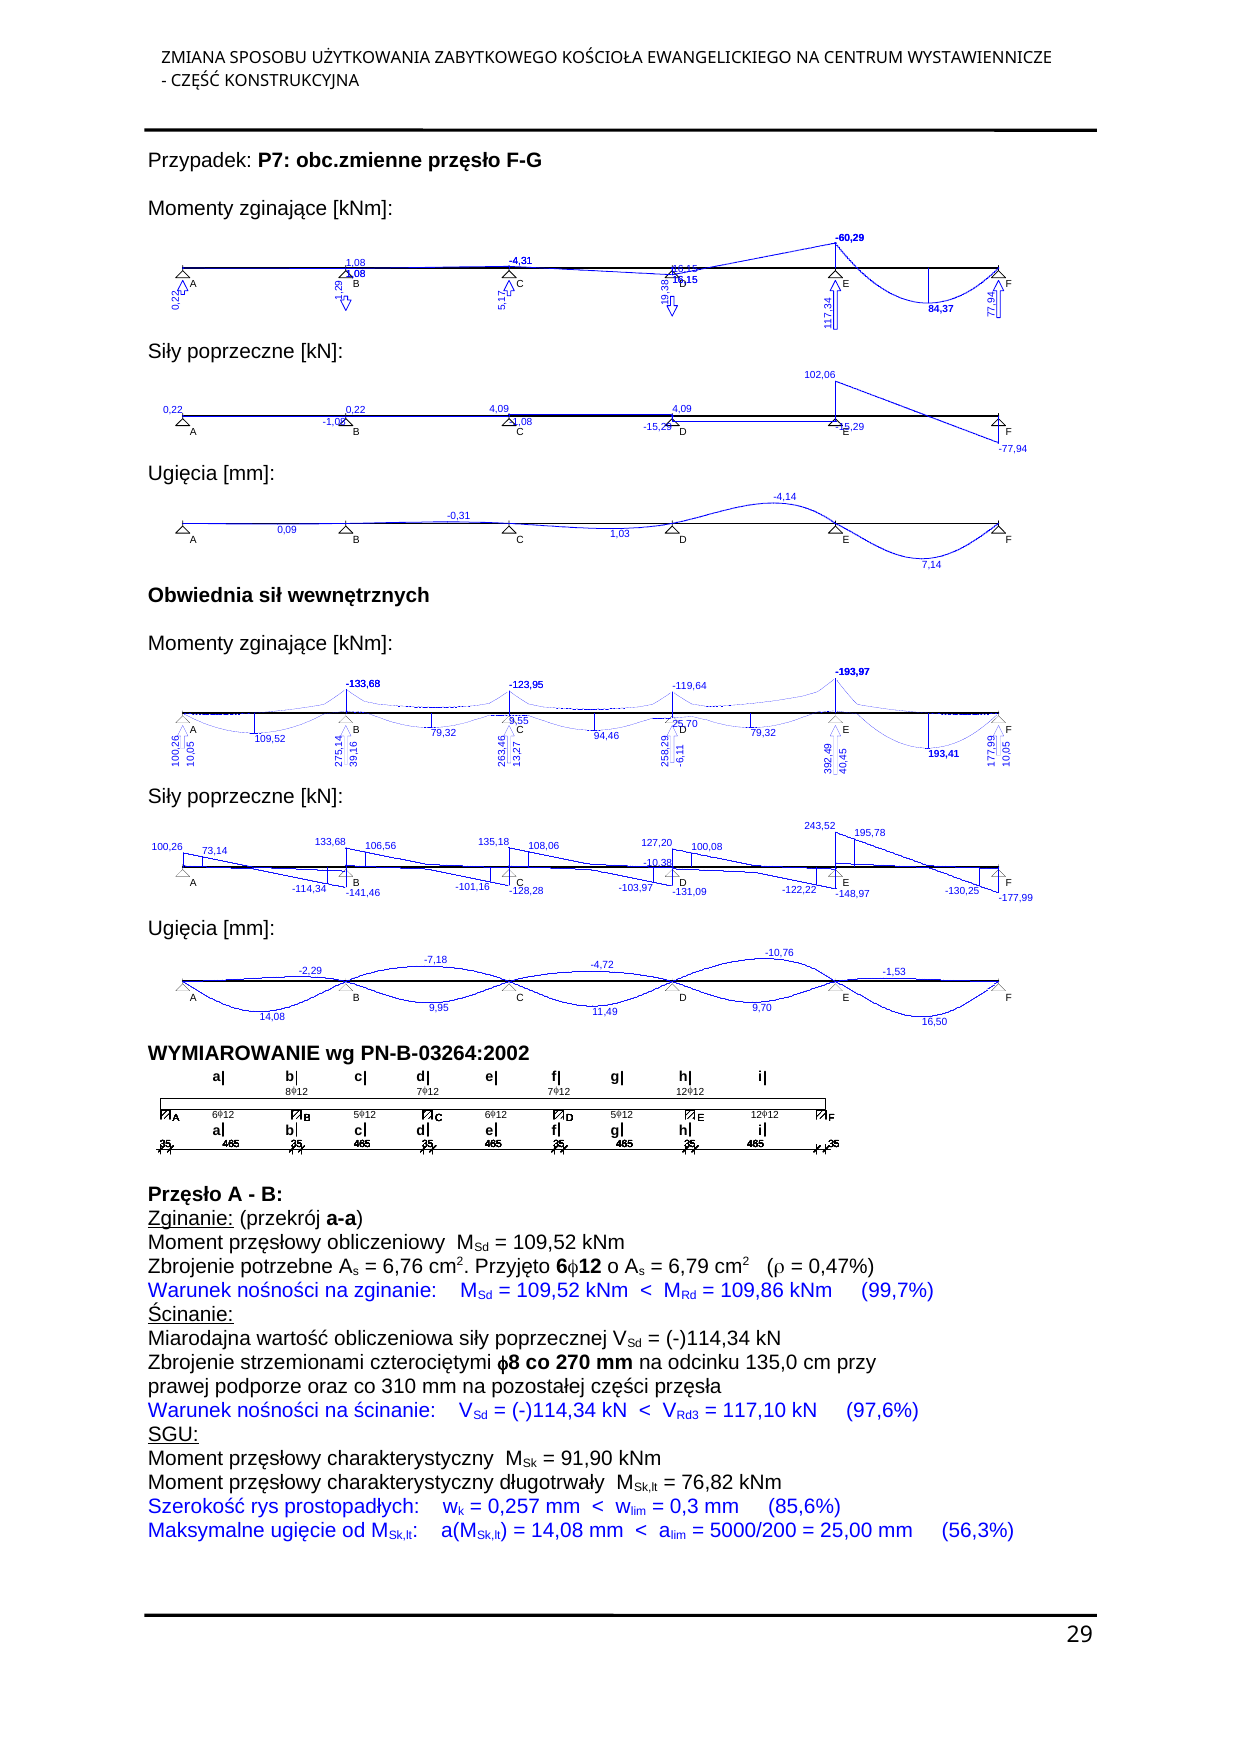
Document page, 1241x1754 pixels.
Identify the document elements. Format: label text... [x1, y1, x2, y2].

text Siły poprzeczne [kN]: [148, 339, 1093, 363]
text Zginanie: (przekrój a-a) [148, 1206, 1093, 1230]
text Moment przęsłowy charakterystyczny MSk = 91,90 kNm [148, 1446, 1093, 1470]
text Zbrojenie strzemionami czterociętymi 8 co 270 mm na odcinku 135,0 cm przy [148, 1350, 1093, 1374]
text Ugięcia [mm]: [148, 916, 1093, 940]
text Warunek nośności na ścinanie: VSd = (-)114,34 kN < VRd3 = 117,10 kN (97,6%) [148, 1398, 1093, 1422]
text WYMIAROWANIE wg PN-B-03264:2002 [148, 1040, 1093, 1064]
text Maksymalne ugięcie od MSk,lt: a(MSk,lt) = 14,08 mm < alim = 5000/200 = 25,00 mm (56,3%) [148, 1518, 1093, 1542]
text SGU: [148, 1422, 1093, 1446]
text Zbrojenie potrzebne As = 6,76 cm2. Przyjęto 612 o As = 6,79 cm2 ( = 0,47%) [148, 1254, 1093, 1278]
text Siły poprzeczne [kN]: [148, 784, 1093, 808]
text Miarodajna wartość obliczeniowa siły poprzecznej VSd = (-)114,34 kN [148, 1326, 1093, 1350]
text Obwiednia sił wewnętrznych [148, 583, 1093, 607]
text Szerokość rys prostopadłych: wk = 0,257 mm < wlim = 0,3 mm (85,6%) [148, 1494, 1093, 1518]
text Momenty zginające [kNm]: [148, 196, 1093, 219]
text Moment przęsłowy obliczeniowy MSd = 109,52 kNm [148, 1230, 1093, 1254]
text Ścinanie: [148, 1302, 1093, 1326]
text Warunek nośności na zginanie: MSd = 109,52 kNm < MRd = 109,86 kNm (99,7%) [148, 1278, 1093, 1302]
text Przypadek: P7: obc.zmienne przęsło F-G [148, 148, 1093, 172]
text Moment przęsłowy charakterystyczny długotrwały MSk,lt = 76,82 kNm [148, 1470, 1093, 1494]
text Ugięcia [mm]: [148, 461, 1093, 485]
text prawej podporze oraz co 310 mm na pozostałej części przęsła [148, 1374, 1093, 1398]
text Momenty zginające [kNm]: [148, 631, 1093, 654]
text Przęsło A - B: [148, 1182, 1093, 1206]
